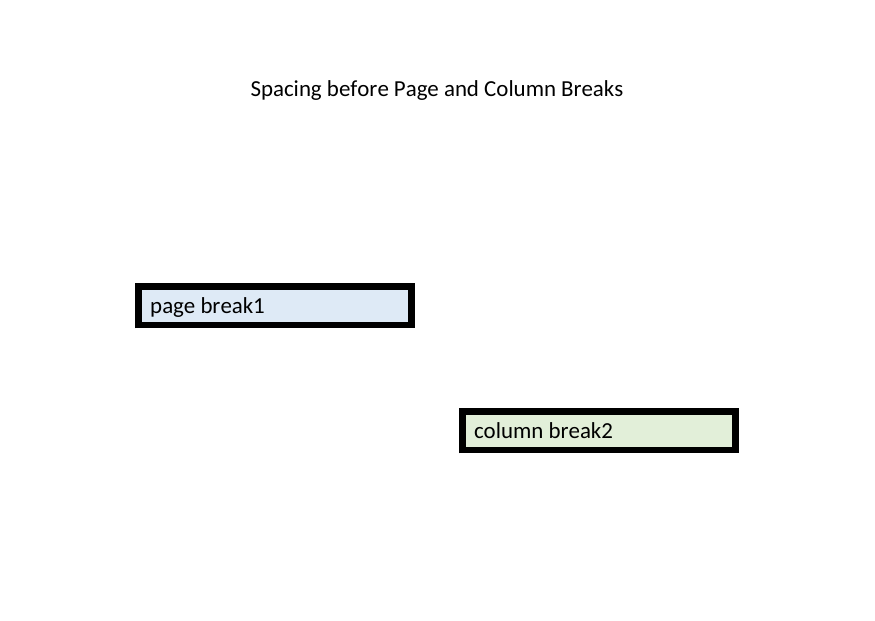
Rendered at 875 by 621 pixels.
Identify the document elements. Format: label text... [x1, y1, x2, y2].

text column break2 [466, 415, 732, 447]
text page break1 [142, 290, 408, 322]
